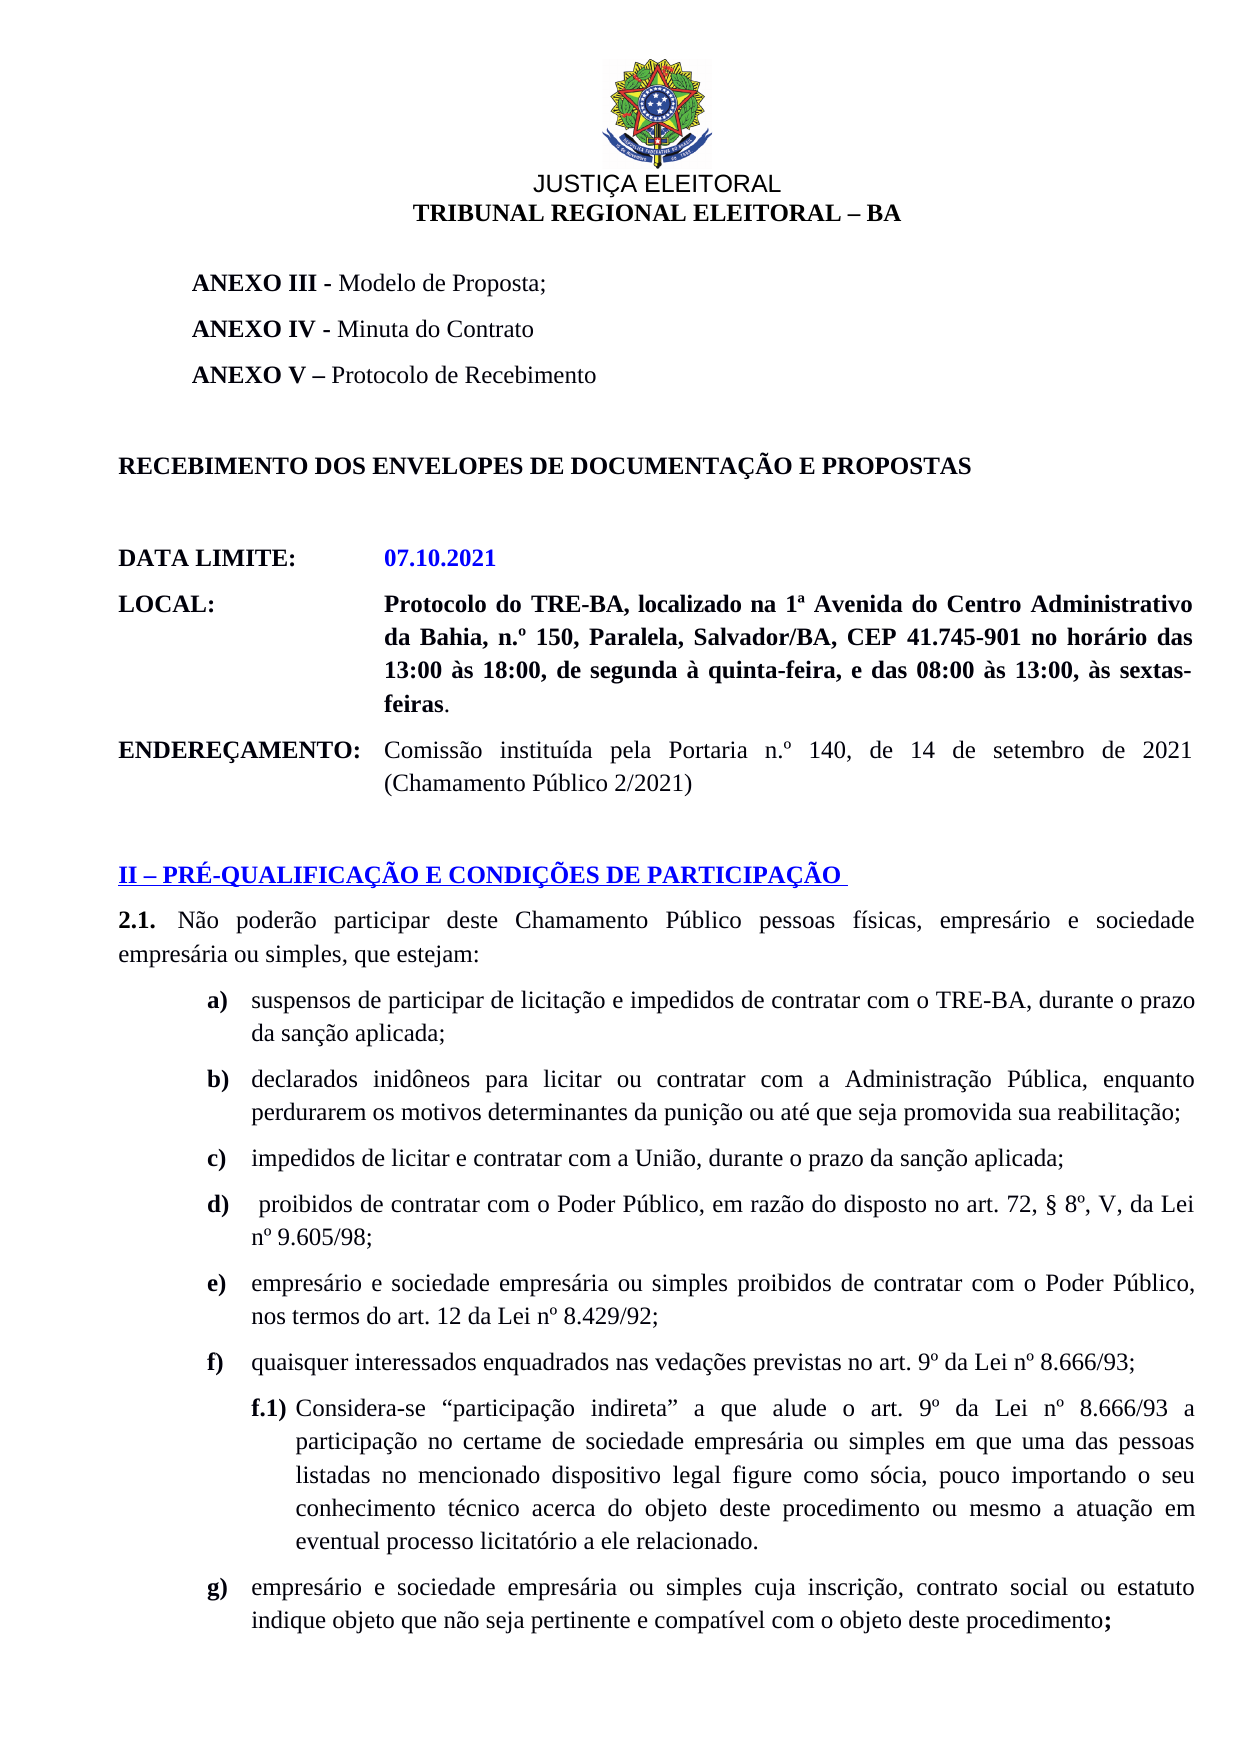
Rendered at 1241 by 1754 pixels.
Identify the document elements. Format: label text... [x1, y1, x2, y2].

list empresário e sociedade empresária ou simples proibidos de contratar com o Poder Público, nos termos do art. 12 da Lei nº 8.429/92; [207, 1265, 1196, 1331]
list suspensos de participar de licitação e impedidos de contratar com o TRE-BA, durante o prazo da sanção aplicada; [207, 981, 1196, 1048]
list Não poderão participar deste Chamamento Público pessoas físicas, empresário e sociedade empresária ou simples, que estejam: [118, 902, 1196, 969]
text RECEBIMENTO DOS ENVELOPES DE DOCUMENTAÇÃO E PROPOSTAS [118, 448, 1193, 481]
text ANEXO III - Modelo de Proposta; [192, 265, 1196, 298]
list quaisquer interessados enquadrados nas vedações previstas no art. 9º da Lei nº 8.666/93; [207, 1344, 1196, 1377]
list proibidos de contratar com o Poder Público, em razão do disposto no art. 72, § 8º, V, da Lei nº 9.605/98; [207, 1186, 1196, 1252]
text DATA LIMITE: 07.10.2021 [118, 540, 1193, 573]
text II – PRÉ-QUALIFICAÇÃO E CONDIÇÕES DE PARTICIPAÇÃO [118, 856, 1193, 890]
text ENDEREÇAMENTO: Comissão instituída pela Portaria n.º 140, de 14 de setembro de 2021 (Chamamento Público 2/2021) [118, 731, 1193, 798]
text ANEXO V – Protocolo de Recebimento [192, 356, 1196, 390]
list declarados inidôneos para licitar ou contratar com a Administração Pública, enquanto perdurarem os motivos determinantes da punição ou até que seja promovida sua reabilitação; [207, 1061, 1196, 1127]
text f.1) Considera-se “participação indireta” a que alude o art. 9º da Lei nº 8.666/93 a participação no certame de sociedade empresária ou simples em que uma das pessoas listadas no mencionado dispositivo legal figure como sócia, pouco importando o seu conhecimento técnico acerca do objeto deste procedimento ou mesmo a atuação em eventual processo licitatório a ele relacionado. [251, 1390, 1196, 1556]
picture [602, 59, 713, 169]
list empresário e sociedade empresária ou simples cuja inscrição, contrato social ou estatuto indique objeto que não seja pertinente e compatível com o objeto deste procedimento; [207, 1569, 1196, 1636]
list impedidos de licitar e contratar com a União, durante o prazo da sanção aplicada; [207, 1140, 1196, 1173]
text LOCAL: Protocolo do TRE-BA, localizado na 1ª Avenida do Centro Administrativo da Bahia, n.º 150, Paralela, Salvador/BA, CEP 41.745-901 no horário das 13:00 às 18:00, de segunda à quinta-feira, e das 08:00 às 13:00, às sextas-feiras. [118, 586, 1193, 719]
text ANEXO IV - Minuta do Contrato [192, 311, 1196, 344]
